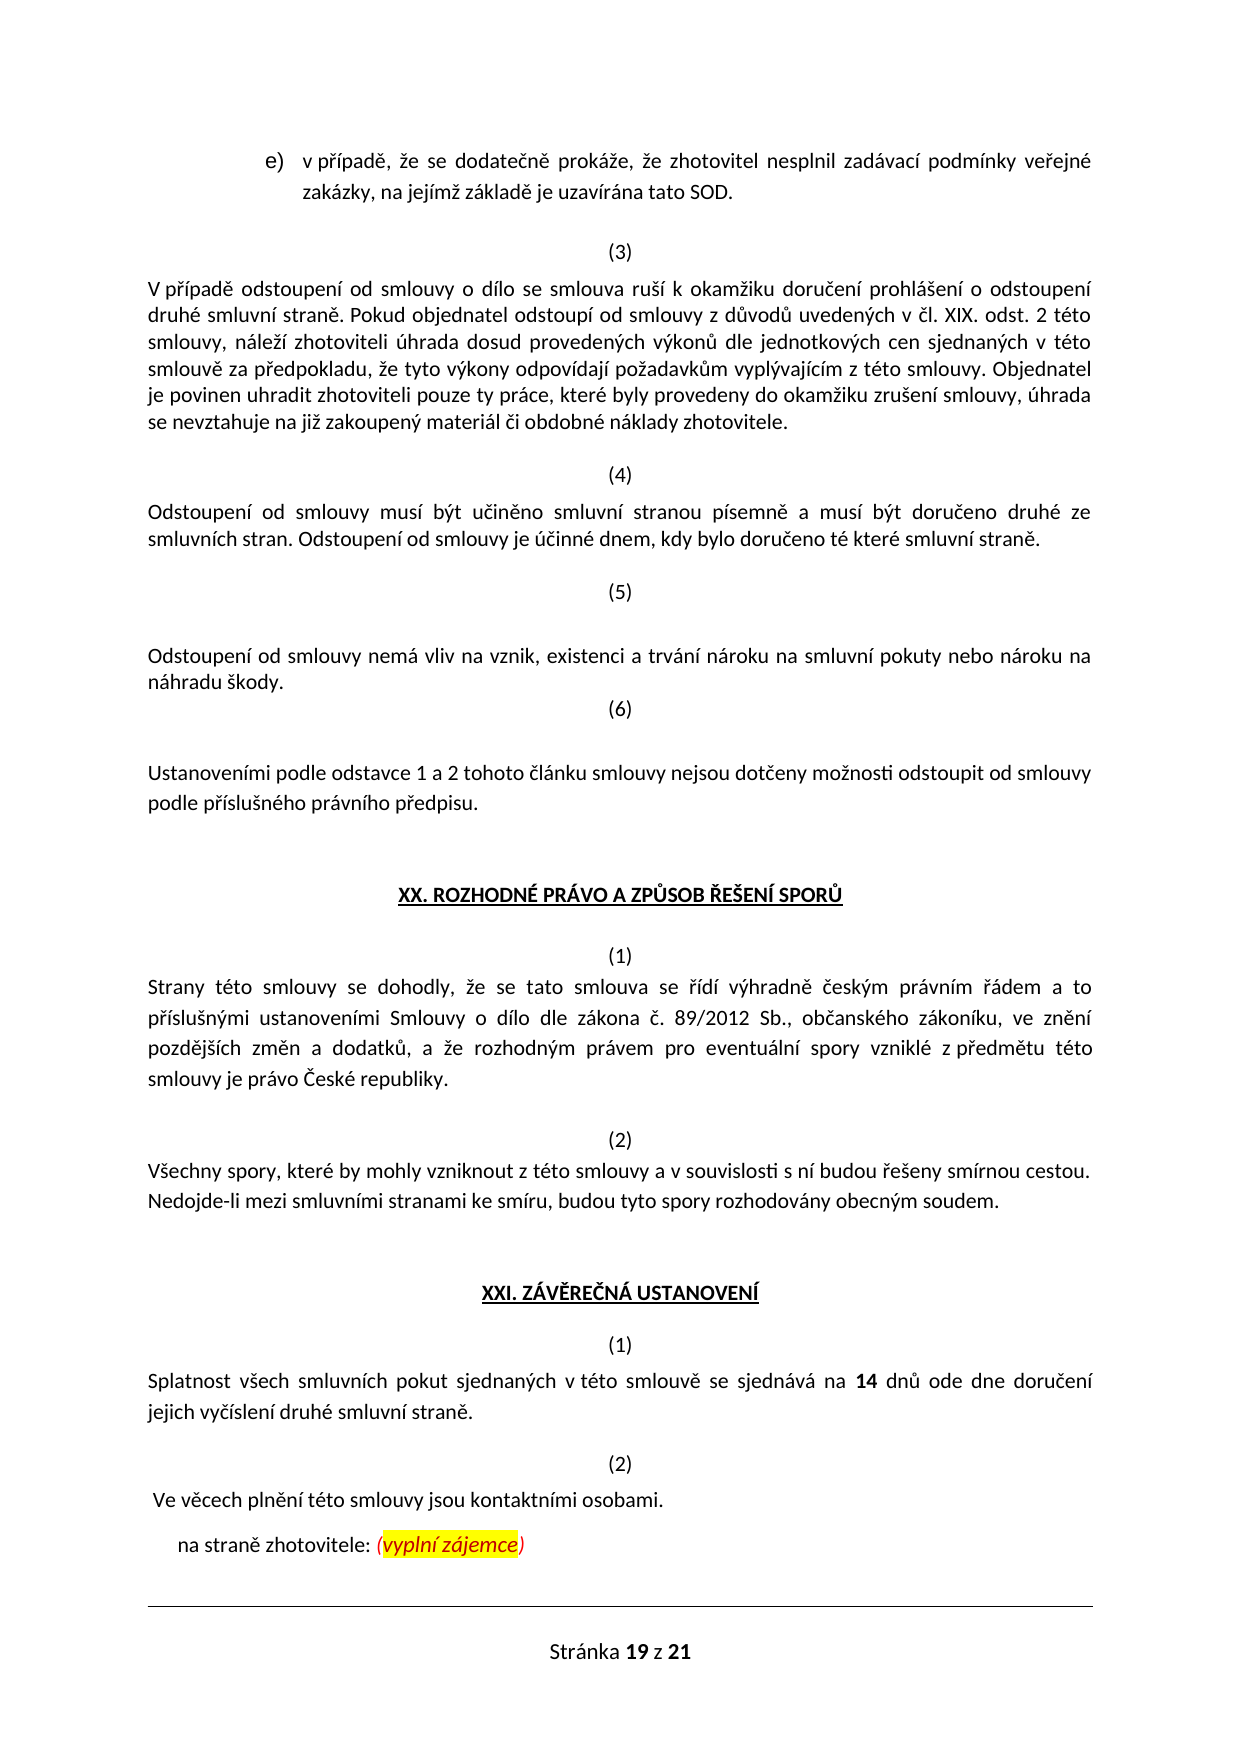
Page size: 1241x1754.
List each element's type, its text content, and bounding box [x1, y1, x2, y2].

text na straně zhotovitele: (vyplní zájemce) [518, 1530, 1093, 1558]
list (4) [148, 461, 1093, 488]
list XX. ROZHODNÉ PRÁVO A ZPŮSOB ŘEŠENÍ SPORŮ [148, 881, 1093, 908]
text V případě odstoupení od smlouvy o dílo se smlouva ruší k okamžiku doručení prohlášení o odstoupení druhé smluvní straně. Pokud objednatel odstoupí od smlouvy z důvodů uvedených v čl. XIX. odst. 2 této smlouvy, náleží zhotoviteli úhrada dosud provedených výkonů dle jednotkových cen sjednaných v této smlouvě za předpokladu, že tyto výkony odpovídají požadavkům vyplývajícím z této smlouvy. Objednatel je povinen uhradit zhotoviteli pouze ty práce, které byly provedeny do okamžiku zrušení smlouvy, úhrada se nevztahuje na již zakoupený materiál či obdobné náklady zhotovitele. [148, 275, 1093, 435]
list XXI. ZÁVĚREČNÁ USTANOVENÍ [148, 1279, 1093, 1306]
list (6) [148, 695, 1093, 722]
list Ustanoveními podle odstavce 1 a 2 tohoto článku smlouvy nejsou dotčeny možnosti odstoupit od smlouvy podle příslušného právního předpisu. [148, 759, 1093, 816]
list (3) [148, 238, 1093, 264]
text Odstoupení od smlouvy nemá vliv na vznik, existenci a trvání nároku na smluvní pokuty nebo nároku na náhradu škody. [148, 642, 1093, 695]
text Splatnost všech smluvních pokut sjednaných v této smlouvě se sjednává na 14 dnů ode dne doručení jejich vyčíslení druhé smluvní straně. [148, 1368, 1093, 1425]
list Strany této smlouvy se dohodly, že se tato smlouva se řídí výhradně českým právním řádem a to příslušnými ustanoveními Smlouvy o dílo dle zákona č. 89/2012 Sb., občanského zákoníku, ve znění pozdějších změn a dodatků, a že rozhodným právem pro eventuální spory vzniklé z předmětu této smlouvy je právo České republiky. [148, 973, 1093, 1092]
text (1) [148, 1331, 1093, 1357]
text (2) [148, 1450, 1093, 1476]
list (1) [148, 942, 1093, 969]
list v případě, že se dodatečně prokáže, že zhotovitel nesplnil zadávací podmínky veřejné zakázky, na jejímž základě je uzavírána tato SOD. [265, 148, 1093, 205]
list (2) [148, 1126, 1093, 1153]
list Všechny spory, které by mohly vzniknout z této smlouvy a v souvislosti s ní budou řešeny smírnou cestou. Nedojde-li mezi smluvními stranami ke smíru, budou tyto spory rozhodovány obecným soudem. [148, 1157, 1093, 1214]
list (5) [148, 578, 1093, 605]
text Odstoupení od smlouvy musí být učiněno smluvní stranou písemně a musí být doručeno druhé ze smluvních stran. Odstoupení od smlouvy je účinné dnem, kdy bylo doručeno té které smluvní straně. [148, 498, 1093, 552]
text Ve věcech plnění této smlouvy jsou kontaktními osobami. [148, 1487, 1093, 1513]
text na straně zhotovitele: (vyplní zájemce) [177, 1530, 383, 1558]
